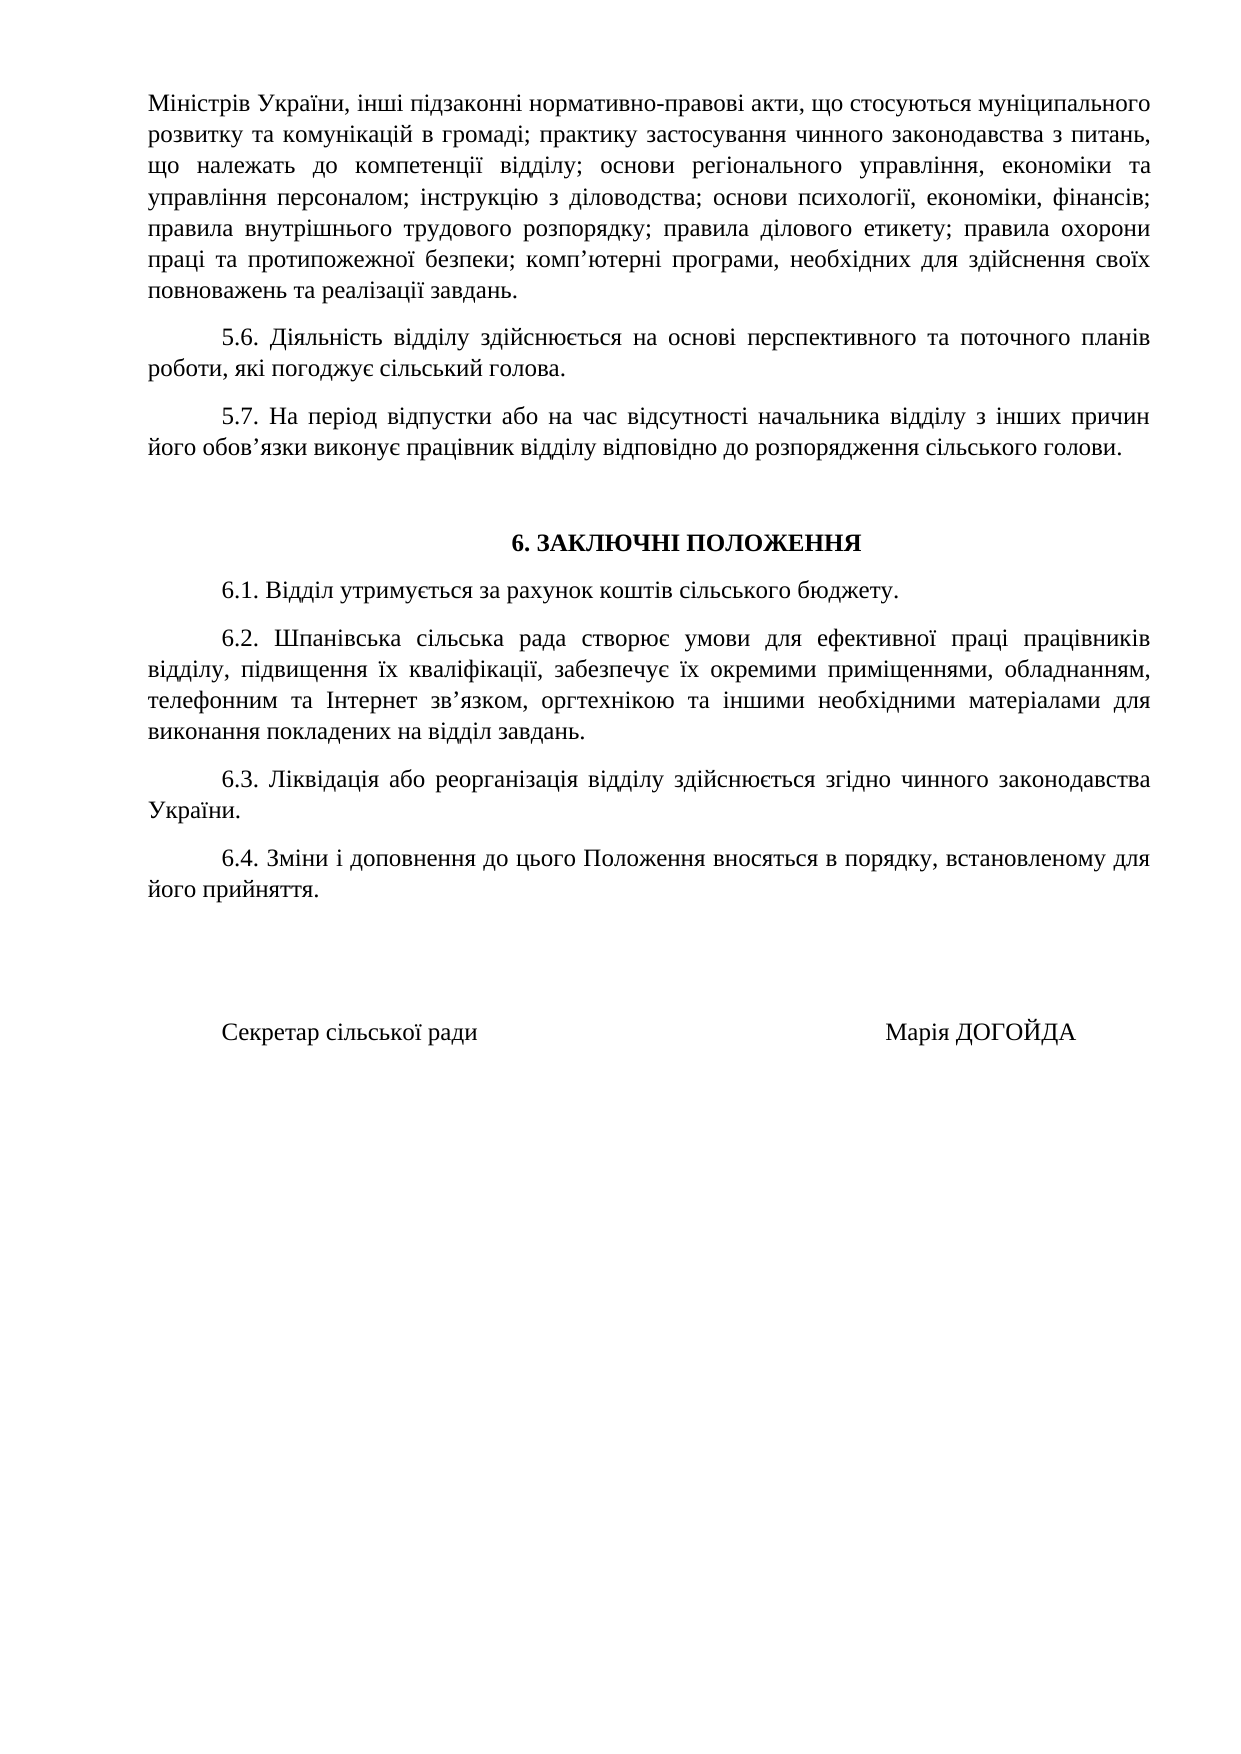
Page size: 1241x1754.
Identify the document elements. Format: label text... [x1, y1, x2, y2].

text 5.6. Діяльність відділу здійснюється на основі перспективного та поточного планів роботи, які погоджує сільський голова. [148, 322, 1152, 382]
text 6.3. Ліквідація або реорганізація відділу здійснюється згідно чинного законодавства України. [148, 764, 1152, 824]
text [148, 88, 1152, 303]
text Секретар сільської ради Марія ДОГОЙДА [148, 1017, 1152, 1046]
text 6.4. Зміни і доповнення до цього Положення вносяться в порядку, встановленому для його прийняття. [148, 843, 1152, 902]
text 6.2. Шпанівська сільська рада створює умови для ефективної праці працівників відділу, підвищення їх кваліфікації, забезпечує їх окремими приміщеннями, обладнанням, телефонним та Інтернет зв’язком, оргтехнікою та іншими необхідними матеріалами для виконання покладених на відділ завдань. [148, 623, 1152, 745]
text 6.1. Відділ утримується за рахунок коштів сільського бюджету. [148, 575, 1152, 604]
text 5.7. На період відпустки або на час відсутності начальника відділу з інших причин його обов’язки виконує працівник відділу відповідно до розпорядження сільського голови. [148, 401, 1152, 461]
text 6. ЗАКЛЮЧНІ ПОЛОЖЕННЯ [148, 528, 1152, 556]
